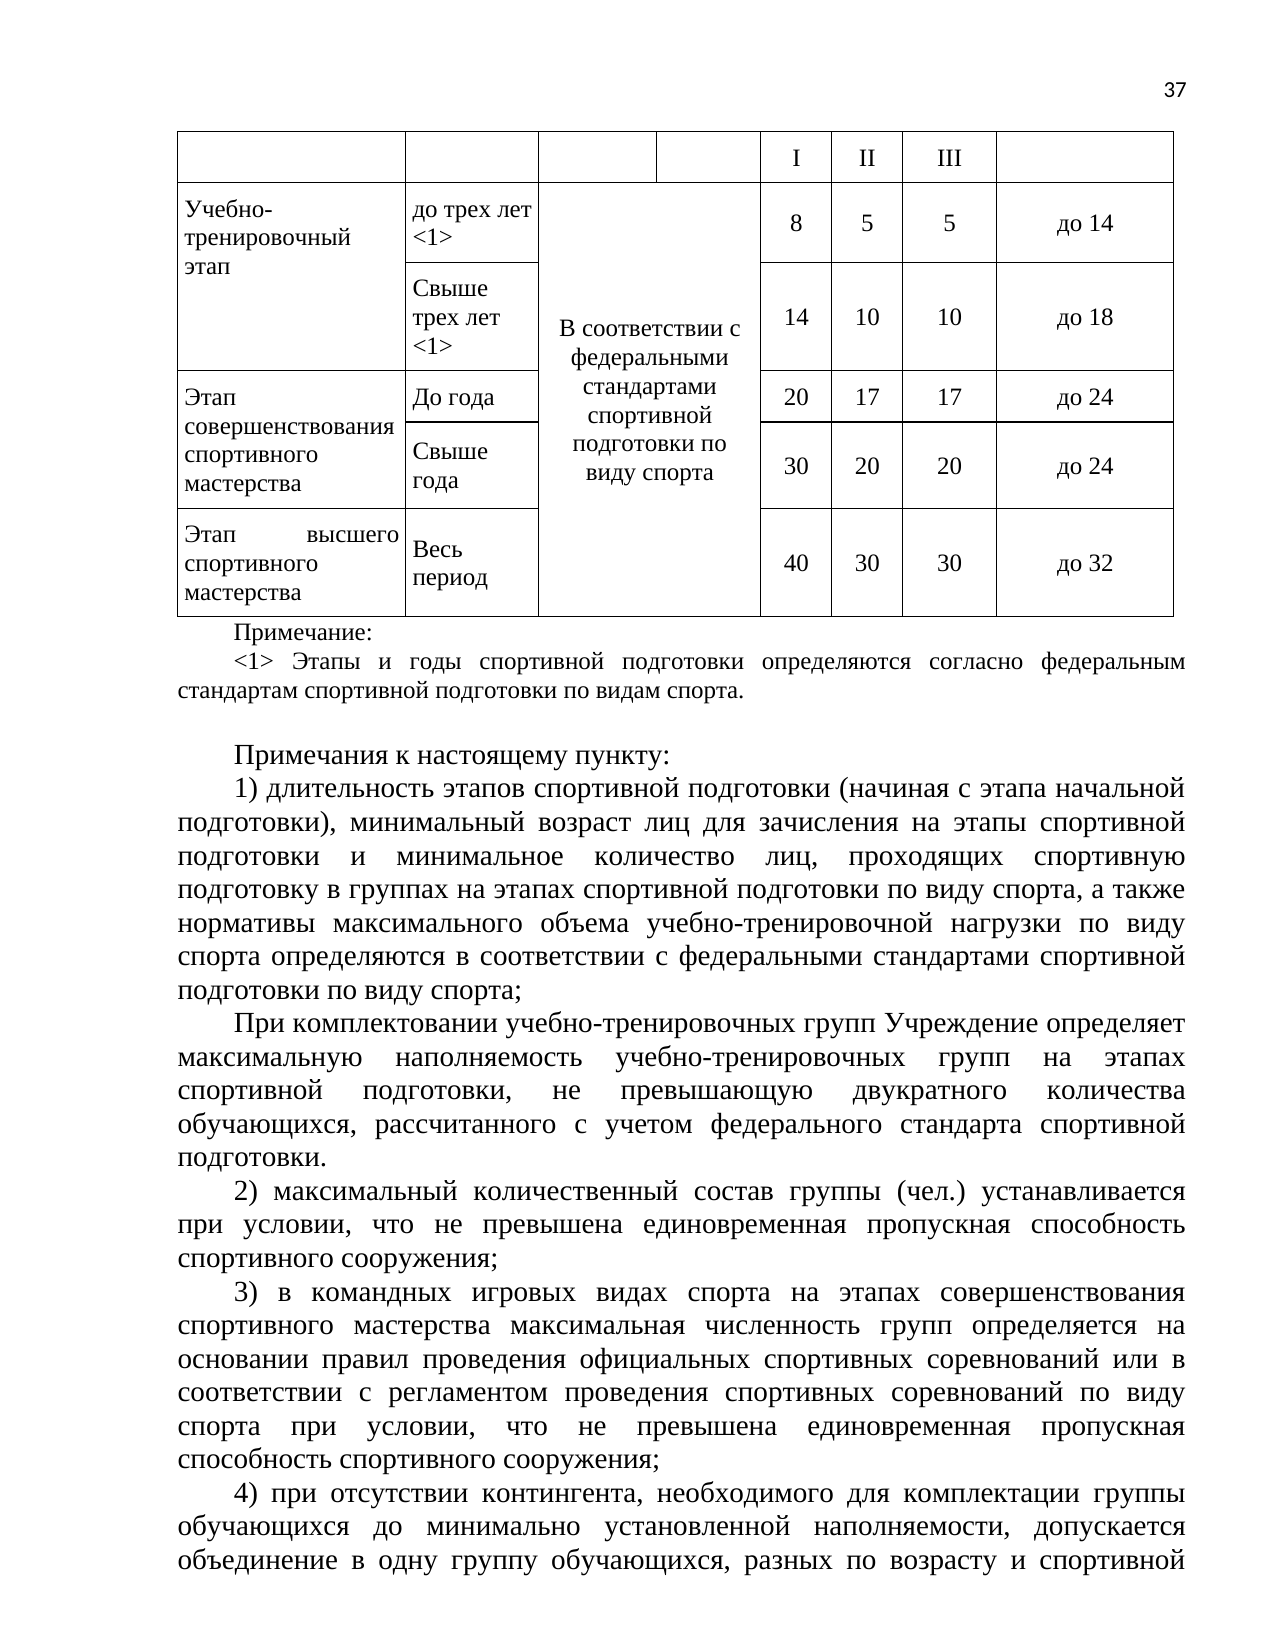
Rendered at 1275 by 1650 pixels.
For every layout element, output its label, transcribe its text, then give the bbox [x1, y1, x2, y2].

table_cell До года [406, 371, 538, 421]
table_cell 10 [832, 263, 902, 370]
table_cell до трех лет <1> [406, 183, 538, 262]
table_cell 17 [903, 371, 996, 421]
table_cell III [903, 132, 996, 182]
text При комплектовании учебно-тренировочных групп Учреждение определяет максимальную наполняемость учебно-тренировочных групп на этапах спортивной подготовки, не превышающую двукратного количества обучающихся, рассчитанного с учетом федерального стандарта спортивной подготовки. [177, 1005, 1186, 1173]
table_cell Этап совершенствования спортивного мастерства [178, 371, 405, 508]
table_cell 5 [903, 183, 996, 262]
table_cell В соответствии с федеральными стандартами спортивной подготовки по виду спорта [539, 183, 760, 616]
table_cell I [761, 132, 831, 182]
table_cell Свыше года [406, 423, 538, 508]
text 1) длительность этапов спортивной подготовки (начиная с этапа начальной подготовки), минимальный возраст лиц для зачисления на этапы спортивной подготовки и минимальное количество лиц, проходящих спортивную подготовку в группах на этапах спортивной подготовки по виду спорта, а также нормативы максимального объема учебно-тренировочной нагрузки по виду спорта определяются в соответствии с федеральными стандартами спортивной подготовки по виду спорта; [177, 771, 1186, 1005]
table_cell до 24 [997, 423, 1173, 508]
table_cell Весь период [406, 509, 538, 616]
table_cell до 24 [997, 371, 1173, 421]
table_cell 30 [761, 423, 831, 508]
table_cell до 18 [997, 263, 1173, 370]
table_cell Этап высшего спортивного мастерства [178, 509, 405, 616]
table_cell 8 [761, 183, 831, 262]
table_cell 20 [832, 423, 902, 508]
table_cell II [832, 132, 902, 182]
table_cell 30 [903, 509, 996, 616]
table_cell 10 [903, 263, 996, 370]
table_cell 5 [832, 183, 902, 262]
table_cell до 32 [997, 509, 1173, 616]
table_cell 14 [761, 263, 831, 370]
text 3) в командных игровых видах спорта на этапах совершенствования спортивного мастерства максимальная численность групп определяется на основании правил проведения официальных спортивных соревнований или в соответствии с регламентом проведения спортивных соревнований по виду спорта при условии, что не превышена единовременная пропускная способность спортивного сооружения; [177, 1274, 1186, 1475]
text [177, 1475, 1186, 1576]
table_cell 40 [761, 509, 831, 616]
table_cell 17 [832, 371, 902, 421]
table_cell 20 [903, 423, 996, 508]
table_cell Учебно-тренировочный этап [178, 183, 405, 370]
text Примечание: [177, 617, 1186, 646]
text <1> Этапы и годы спортивной подготовки определяются согласно федеральным стандартам спортивной подготовки по видам спорта. [177, 646, 1186, 703]
table_cell Свыше трех лет <1> [406, 263, 538, 370]
table_cell 20 [761, 371, 831, 421]
table_cell 30 [832, 509, 902, 616]
text Примечания к настоящему пункту: [177, 737, 1186, 771]
table_cell до 14 [997, 183, 1173, 262]
text 2) максимальный количественный состав группы (чел.) устанавливается при условии, что не превышена единовременная пропускная способность спортивного сооружения; [177, 1173, 1186, 1274]
